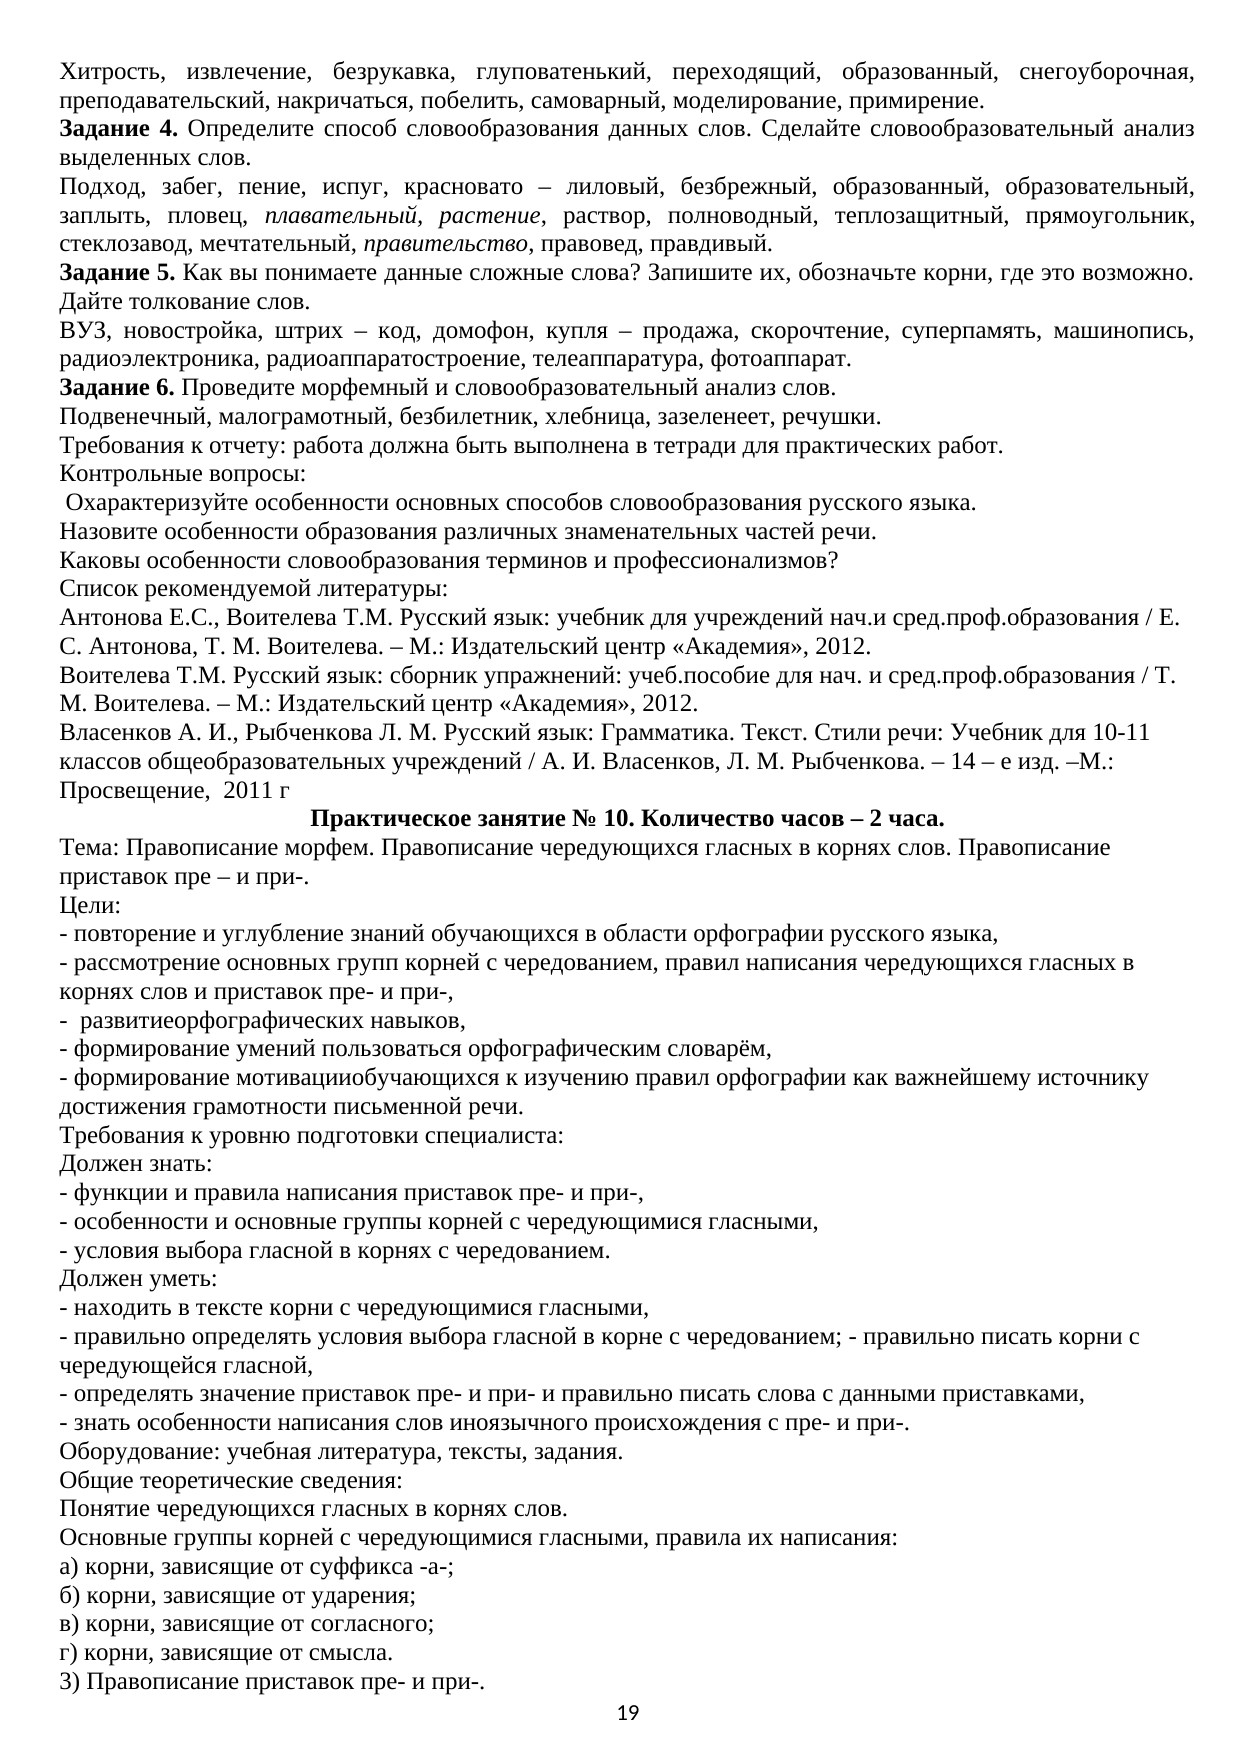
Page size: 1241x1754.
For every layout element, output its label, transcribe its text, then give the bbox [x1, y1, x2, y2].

text - формирование мотивацииобучающихся к изучению правил орфографии как важнейшему источнику достижения грамотности письменной речи. [59, 1062, 1196, 1120]
text Требования к уровню подготовки специалиста: [59, 1120, 1196, 1148]
text Список рекомендуемой литературы: [59, 573, 1196, 602]
text Практическое занятие № 10. Количество часов – 2 часа. [59, 803, 1196, 832]
text Тема: Правописание морфем. Правописание чередующихся гласных в корнях слов. Правописание приставок пре – и при-. [59, 832, 1196, 890]
text ВУЗ, новостройка, штрих – код, домофон, купля – продажа, скорочтение, суперпамять, машинопись, радиоэлектроника, радиоаппаратостроение, телеаппаратура, фотоаппарат. [59, 315, 1196, 372]
text Задание 4. Определите способ словообразования данных слов. Сделайте словообразовательный анализ выделенных слов. [59, 113, 1196, 171]
text - рассмотрение основных групп корней с чередованием, правил написания чередующихся гласных в корнях слов и приставок пре- и при-, [59, 947, 1196, 1005]
text Подход, забег, пение, испуг, красновато – лиловый, безбрежный, образованный, образовательный, заплыть, пловец, плавательный, растение, раствор, полноводный, теплозащитный, прямоугольник, стеклозавод, мечтательный, правительство, правовед, правдивый. [59, 171, 1196, 257]
text 3) Правописание приставок пре- и при-. [59, 1666, 1196, 1695]
text - правильно определять условия выбора гласной в корне с чередованием; - правильно писать корни с чередующейся гласной, - определять значение приставок пре- и при- и правильно писать слова с данными приставками, [59, 1321, 1196, 1407]
text Должен знать: - функции и правила написания приставок пре- и при-, [59, 1148, 1196, 1206]
text Оборудование: учебная литература, тексты, задания. [59, 1436, 1196, 1465]
text Контрольные вопросы: [59, 458, 1196, 487]
text Хитрость, извлечение, безрукавка, глуповатенький, переходящий, образованный, снегоуборочная, преподавательский, накричаться, побелить, самоварный, моделирование, примирение. [59, 56, 1196, 113]
text Требования к отчету: работа должна быть выполнена в тетради для практических работ. [59, 430, 1196, 458]
text - знать особенности написания слов иноязычного происхождения с пре- и при-. [59, 1407, 1196, 1436]
text Охарактеризуйте особенности основных способов словообразования русского языка. [59, 487, 1196, 516]
text б) корни, зависящие от ударения; [59, 1580, 1196, 1608]
text Понятие чередующихся гласных в корнях слов. [59, 1493, 1196, 1522]
text Подвенечный, малограмотный, безбилетник, хлебница, зазеленеет, речушки. [59, 401, 1196, 430]
text Общие теоретические сведения: [59, 1465, 1196, 1493]
text - развитиеорфографических навыков, - формирование умений пользоваться орфографическим словарём, [59, 1005, 1196, 1062]
text Должен уметь: - находить в тексте корни с чередующимися гласными, [59, 1263, 1196, 1321]
text Задание 6. Проведите морфемный и словообразовательный анализ слов. [59, 372, 1196, 401]
text Назовите особенности образования различных знаменательных частей речи. [59, 516, 1196, 545]
text а) корни, зависящие от суффикса -а-; [59, 1551, 1196, 1580]
text - повторение и углубление знаний обучающихся в области орфографии русского языка, [59, 918, 1196, 947]
text Основные группы корней с чередующимися гласными, правила их написания: [59, 1522, 1196, 1551]
text в) корни, зависящие от согласного; [59, 1608, 1196, 1637]
text Цели: [59, 890, 1196, 918]
text Антонова Е.С., Воителева Т.М. Русский язык: учебник для учреждений нач.и сред.проф.образования / Е. С. Антонова, Т. М. Воителева. – М.: Издательский центр «Академия», 2012. [59, 602, 1196, 660]
text Задание 5. Как вы понимаете данные сложные слова? Запишите их, обозначьте корни, где это возможно. Дайте толкование слов. [59, 257, 1196, 315]
text - особенности и основные группы корней с чередующимися гласными, - условия выбора гласной в корнях с чередованием. [59, 1206, 1196, 1263]
text Воителева Т.М. Русский язык: сборник упражнений: учеб.пособие для нач. и сред.проф.образования / Т. М. Воителева. – М.: Издательский центр «Академия», 2012. [59, 660, 1196, 717]
text г) корни, зависящие от смысла. [59, 1637, 1196, 1666]
text Власенков А. И., Рыбченкова Л. М. Русский язык: Грамматика. Текст. Стили речи: Учебник для 10-11 классов общеобразовательных учреждений / А. И. Власенков, Л. М. Рыбченкова. – 14 – е изд. –М.: Просвещение, [59, 717, 1196, 803]
text Каковы особенности словообразования терминов и профессионализмов? [59, 545, 1196, 573]
